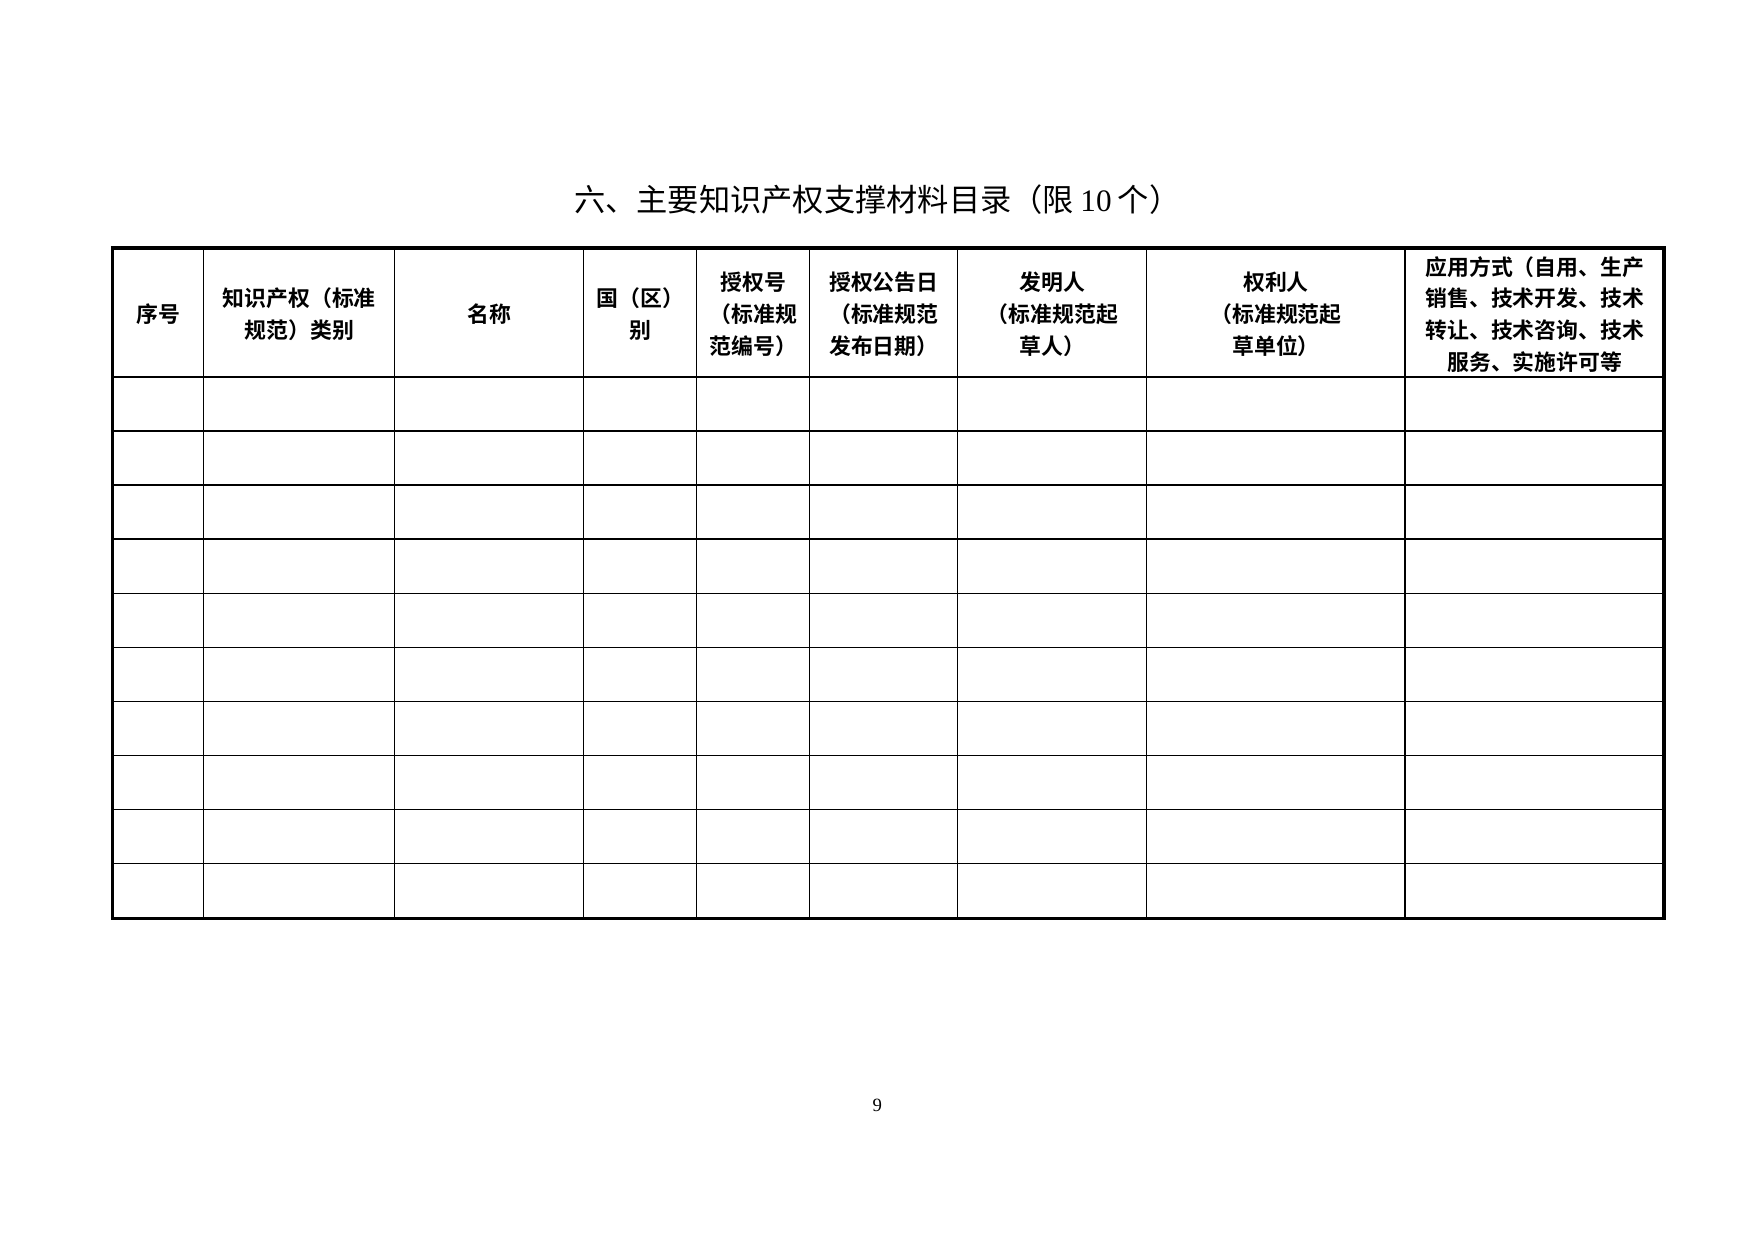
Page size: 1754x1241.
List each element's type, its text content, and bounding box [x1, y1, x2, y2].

table_cell [395, 594, 583, 646]
table_cell [584, 702, 696, 754]
table_cell [584, 864, 696, 917]
table_cell [1406, 432, 1662, 484]
table_header 应用方式（自用、生产 销售、技术开发、技术 转让、技术咨询、技术 服务、实施许可等 [1406, 250, 1662, 376]
table_cell [204, 648, 394, 701]
table_cell [958, 486, 1146, 538]
table_cell [114, 432, 203, 484]
table_cell [1406, 864, 1662, 917]
table_cell [395, 648, 583, 701]
table_cell [810, 702, 957, 754]
table_cell [697, 756, 809, 809]
table_cell [1147, 810, 1404, 863]
table_cell [584, 594, 696, 646]
table_cell [204, 540, 394, 592]
table_cell [1406, 378, 1662, 430]
table_header 授权号（标准规范编号） [697, 250, 809, 376]
table_cell [114, 810, 203, 863]
table_cell [1406, 648, 1662, 701]
text 六、主要知识产权支撑材料目录（限10个） [112, 165, 1641, 230]
table_cell [958, 810, 1146, 863]
table_cell [958, 864, 1146, 917]
table_cell [958, 702, 1146, 754]
table_cell [958, 594, 1146, 646]
table_cell [1406, 756, 1662, 809]
table_cell [958, 648, 1146, 701]
table_cell [395, 702, 583, 754]
table_cell [584, 648, 696, 701]
table_cell [204, 810, 394, 863]
table_cell [697, 540, 809, 592]
table_cell [204, 594, 394, 646]
table_cell [958, 378, 1146, 430]
table_cell [958, 432, 1146, 484]
table_cell [204, 702, 394, 754]
table_cell [114, 648, 203, 701]
table_cell [114, 756, 203, 809]
table_cell [810, 378, 957, 430]
table_cell [958, 540, 1146, 592]
table_cell [1147, 648, 1404, 701]
table_cell [114, 594, 203, 646]
table_cell [1147, 540, 1404, 592]
table_cell [697, 378, 809, 430]
table_cell [1147, 864, 1404, 917]
table_cell [810, 540, 957, 592]
table_cell [810, 864, 957, 917]
table_cell [204, 756, 394, 809]
table_cell [1406, 594, 1662, 646]
table_cell [697, 702, 809, 754]
table_cell [114, 486, 203, 538]
table_header 授权公告日 （标准规范发布日期） [810, 250, 957, 376]
table_cell [584, 378, 696, 430]
table_cell [395, 864, 583, 917]
table_cell [204, 432, 394, 484]
table_cell [697, 810, 809, 863]
table_cell [204, 864, 394, 917]
table_cell [114, 540, 203, 592]
table_cell [1406, 486, 1662, 538]
table_cell [395, 432, 583, 484]
table_cell [697, 594, 809, 646]
table_cell [810, 648, 957, 701]
table_cell [697, 648, 809, 701]
table_cell [958, 756, 1146, 809]
table_cell [114, 864, 203, 917]
table_cell [810, 594, 957, 646]
table_header 权利人 （标准规范起 草单位） [1147, 250, 1404, 376]
table_cell [810, 756, 957, 809]
table_cell [584, 810, 696, 863]
table_cell [1147, 702, 1404, 754]
table_cell [395, 756, 583, 809]
table_cell [114, 378, 203, 430]
table_cell [204, 378, 394, 430]
table_header 知识产权（标准规范）类别 [204, 250, 394, 376]
table_cell [395, 378, 583, 430]
table_header 国（区）别 [584, 250, 696, 376]
table_cell [697, 864, 809, 917]
table_cell [395, 486, 583, 538]
table_cell [1147, 378, 1404, 430]
table_cell [1406, 540, 1662, 592]
table_cell [584, 756, 696, 809]
table_cell [1147, 594, 1404, 646]
table_cell [697, 486, 809, 538]
table_cell [810, 432, 957, 484]
table_cell [204, 486, 394, 538]
table_cell [1406, 702, 1662, 754]
table_cell [810, 810, 957, 863]
table_cell [697, 432, 809, 484]
table_header 发明人 （标准规范起 草人） [958, 250, 1146, 376]
table_cell [395, 810, 583, 863]
table_cell [1406, 810, 1662, 863]
table_cell [810, 486, 957, 538]
table_cell [1147, 756, 1404, 809]
table_header 名称 [395, 250, 583, 376]
table_cell [1147, 432, 1404, 484]
table_cell [114, 702, 203, 754]
table_cell [395, 540, 583, 592]
table_cell [584, 486, 696, 538]
table_cell [1147, 486, 1404, 538]
table_cell [584, 540, 696, 592]
table_cell [584, 432, 696, 484]
table_header 序号 [114, 250, 203, 376]
